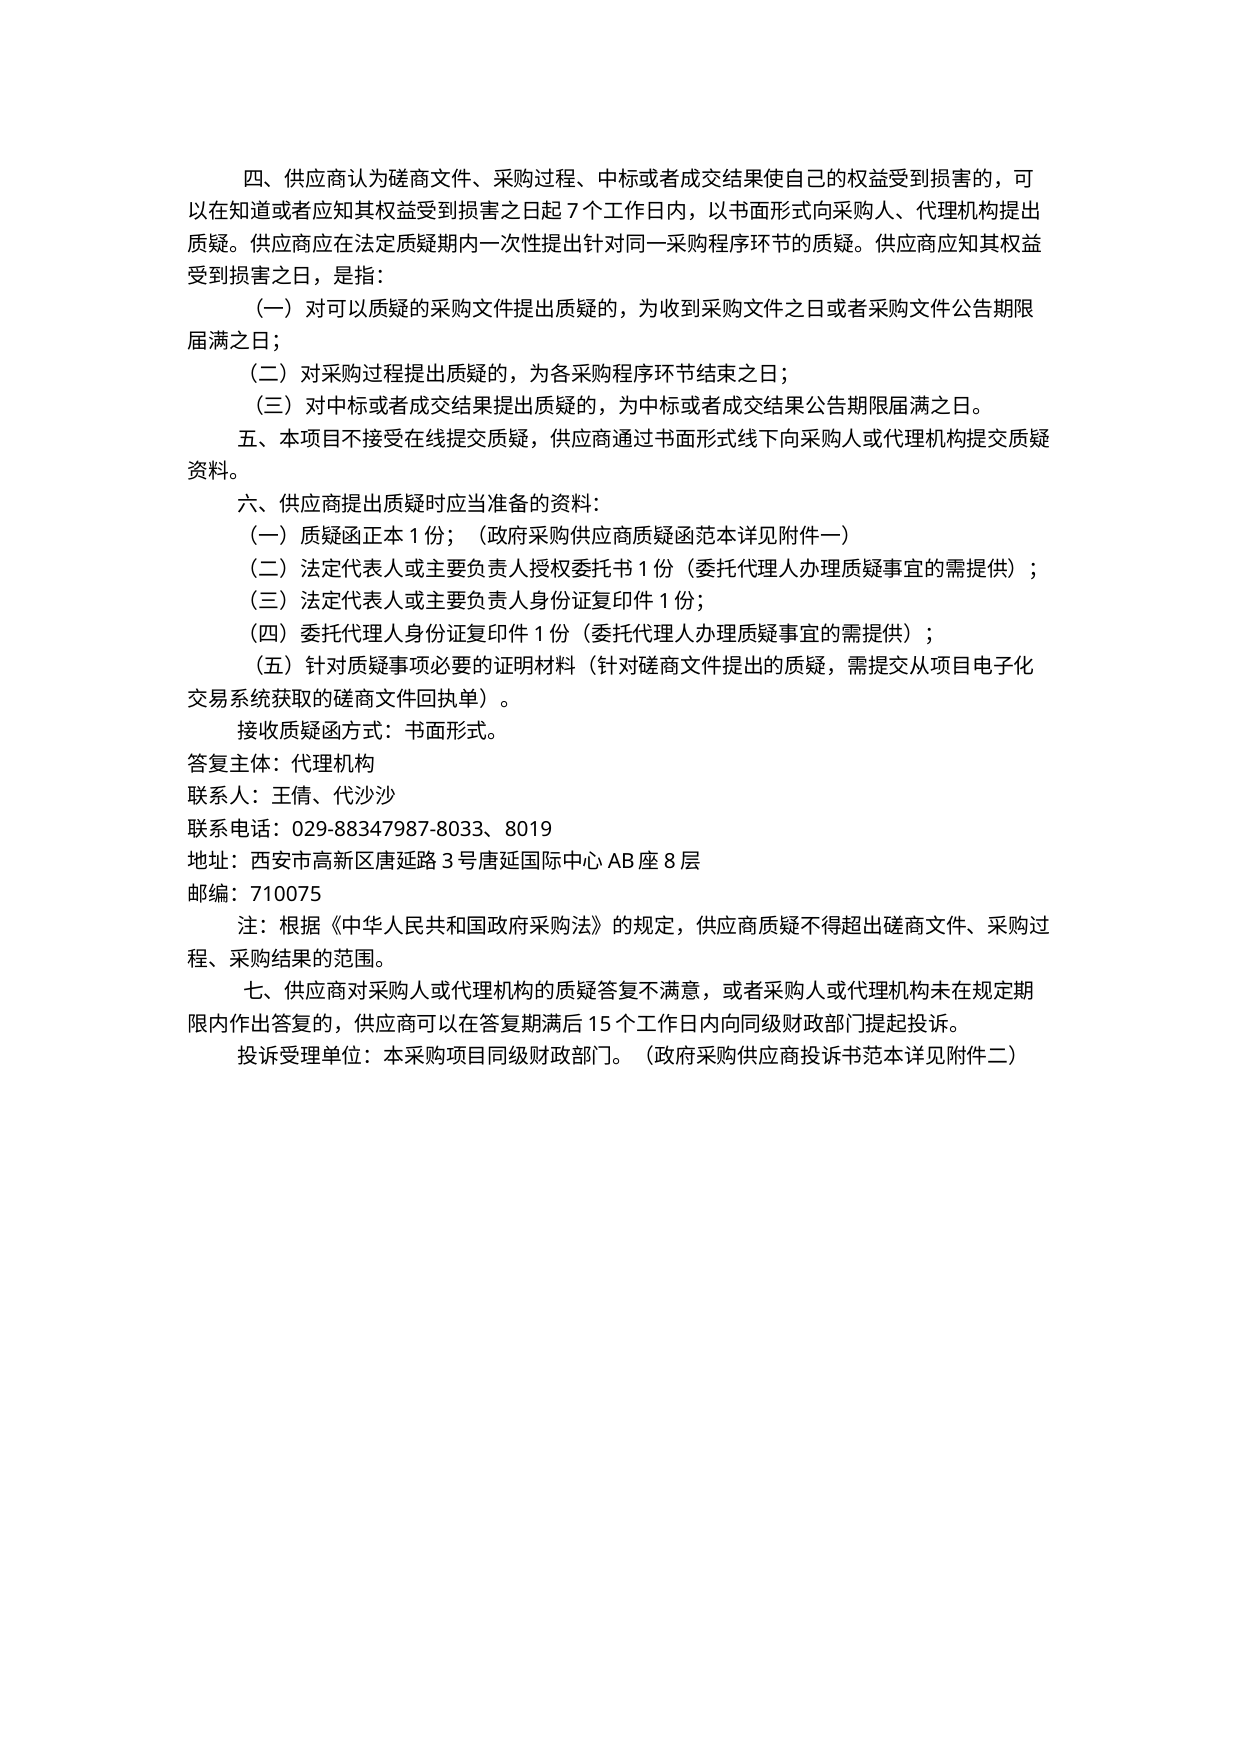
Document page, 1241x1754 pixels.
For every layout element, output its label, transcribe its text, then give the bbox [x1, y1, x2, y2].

text （三）法定代表人或主要负责人身份证复印件1份； [187, 584, 1053, 617]
text （五）针对质疑事项必要的证明材料（针对磋商文件提出的质疑，需提交从项目电子化交易系统获取的磋商文件回执单）。 [187, 649, 1053, 714]
text 投诉受理单位：本采购项目同级财政部门。（政府采购供应商投诉书范本详见附件二） [187, 1039, 1053, 1072]
text 五、本项目不接受在线提交质疑，供应商通过书面形式线下向采购人或代理机构提交质疑资料。 [187, 422, 1053, 487]
text （二）法定代表人或主要负责人授权委托书1份（委托代理人办理质疑事宜的需提供）； [187, 552, 1053, 584]
text （三）对中标或者成交结果提出质疑的，为中标或者成交结果公告期限届满之日。 [187, 389, 1053, 422]
text （一）质疑函正本1份；（政府采购供应商质疑函范本详见附件一） [187, 519, 1053, 552]
text （一）对可以质疑的采购文件提出质疑的，为收到采购文件之日或者采购文件公告期限届满之日； [187, 292, 1053, 357]
text 邮编：710075 [187, 877, 1053, 909]
text 地址：西安市高新区唐延路3号唐延国际中心AB座8层 [187, 844, 1053, 877]
text 联系人：王倩、代沙沙 [187, 779, 1053, 812]
text 七、供应商对采购人或代理机构的质疑答复不满意，或者采购人或代理机构未在规定期限内作出答复的，供应商可以在答复期满后15个工作日内向同级财政部门提起投诉。 [187, 974, 1053, 1039]
text （二）对采购过程提出质疑的，为各采购程序环节结束之日； [187, 357, 1053, 389]
text （四）委托代理人身份证复印件1份（委托代理人办理质疑事宜的需提供）； [187, 617, 1053, 649]
text 联系电话：029-88347987-8033、8019 [187, 812, 1053, 844]
text 注：根据《中华人民共和国政府采购法》的规定，供应商质疑不得超出磋商文件、采购过程、采购结果的范围。 [187, 909, 1053, 974]
text 答复主体：代理机构 [187, 747, 1053, 779]
text 接收质疑函方式：书面形式。 [187, 714, 1053, 747]
text 六、供应商提出质疑时应当准备的资料： [187, 487, 1053, 519]
text 四、供应商认为磋商文件、采购过程、中标或者成交结果使自己的权益受到损害的，可以在知道或者应知其权益受到损害之日起7个工作日内，以书面形式向采购人、代理机构提出质疑。供应商应在法定质疑期内一次性提出针对同一采购程序环节的质疑。供应商应知其权益受到损害之日，是指： [187, 162, 1053, 292]
